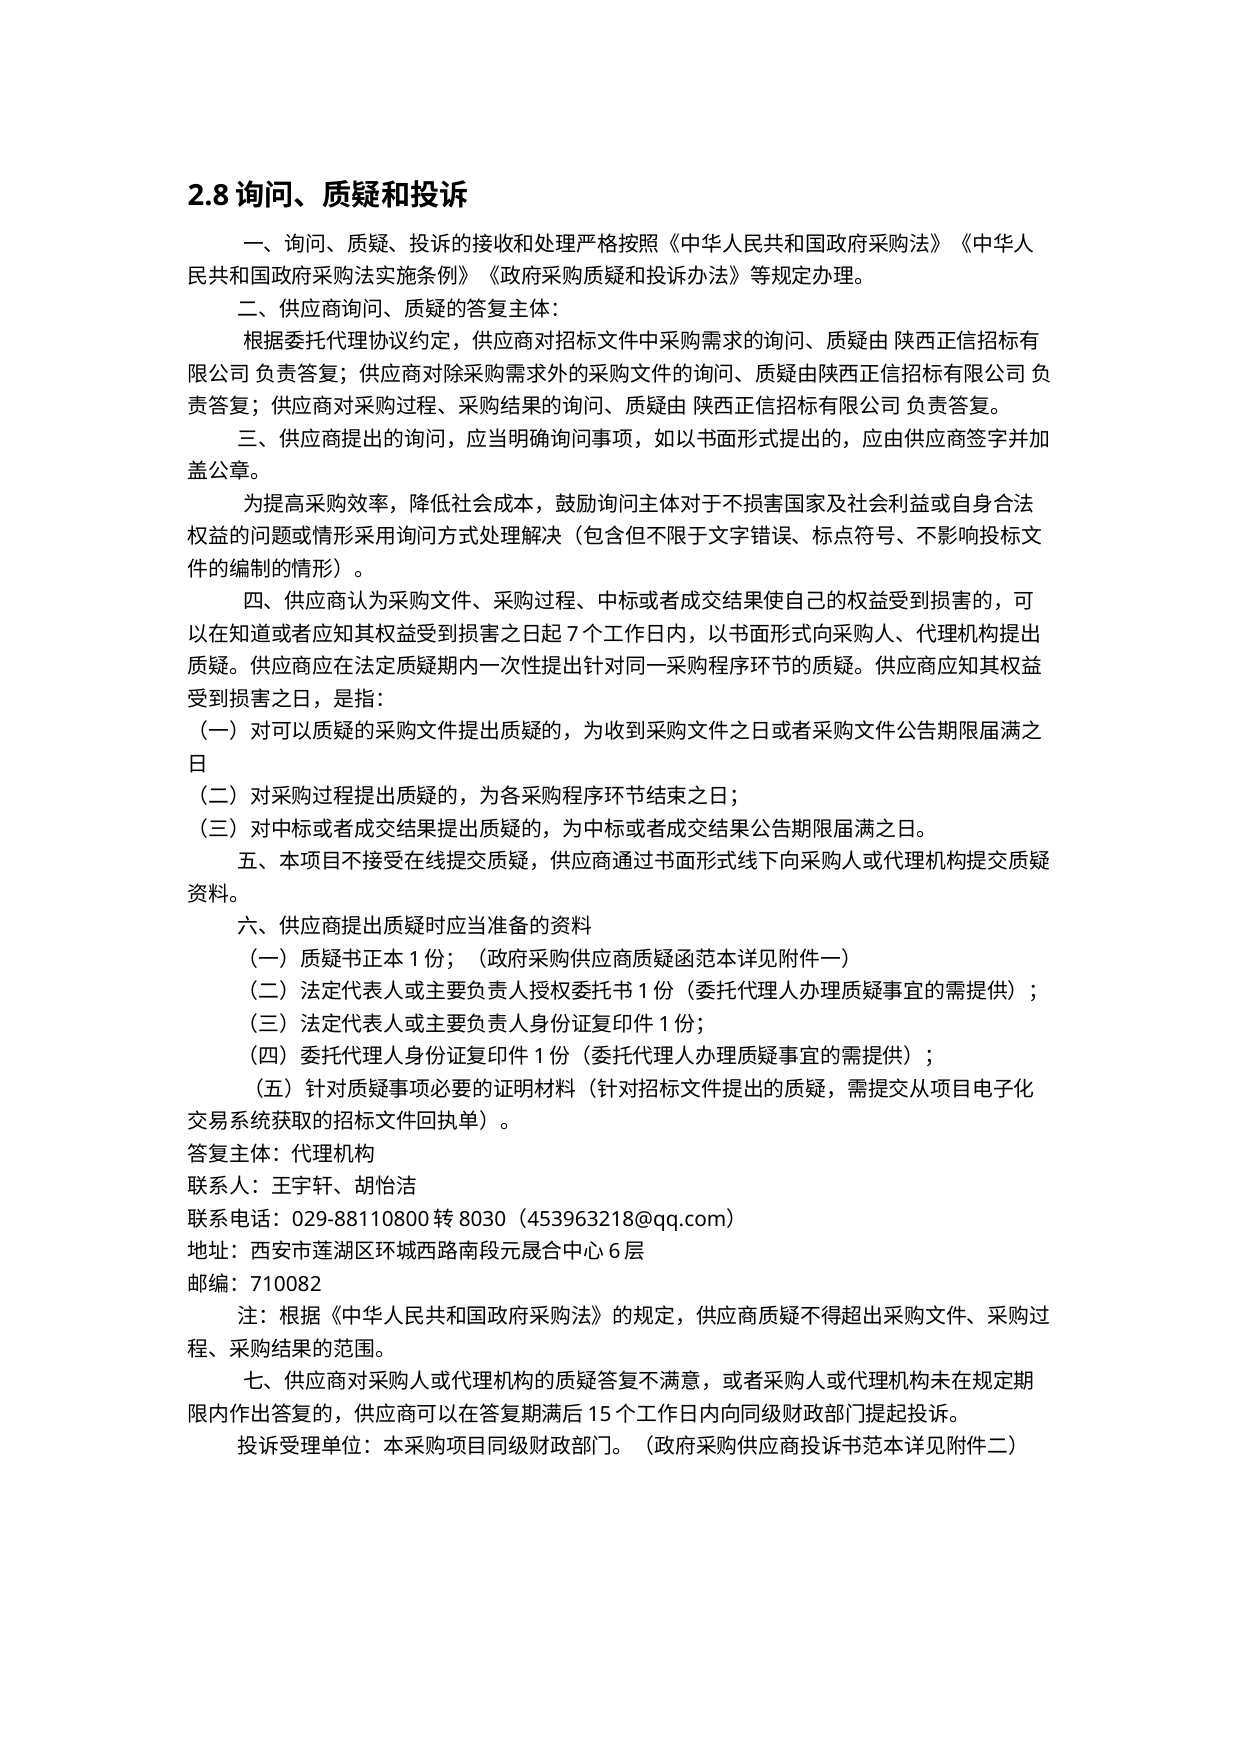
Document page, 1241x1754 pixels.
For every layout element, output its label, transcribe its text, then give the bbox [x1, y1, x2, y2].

text 2.8询问、质疑和投诉 [187, 162, 1053, 227]
text （一）质疑书正本1份；（政府采购供应商质疑函范本详见附件一） [187, 942, 1053, 974]
text 三、供应商提出的询问，应当明确询问事项，如以书面形式提出的，应由供应商签字并加盖公章。 [187, 422, 1053, 487]
text 七、供应商对采购人或代理机构的质疑答复不满意，或者采购人或代理机构未在规定期限内作出答复的，供应商可以在答复期满后15个工作日内向同级财政部门提起投诉。 [187, 1364, 1053, 1429]
text 联系人：王宇轩、胡怡洁 [187, 1169, 1053, 1202]
text 四、供应商认为采购文件、采购过程、中标或者成交结果使自己的权益受到损害的，可以在知道或者应知其权益受到损害之日起7个工作日内，以书面形式向采购人、代理机构提出质疑。供应商应在法定质疑期内一次性提出针对同一采购程序环节的质疑。供应商应知其权益受到损害之日，是指： [187, 584, 1053, 714]
text （二）法定代表人或主要负责人授权委托书1份（委托代理人办理质疑事宜的需提供）； [187, 974, 1053, 1007]
text 注：根据《中华人民共和国政府采购法》的规定，供应商质疑不得超出采购文件、采购过程、采购结果的范围。 [187, 1299, 1053, 1364]
text 投诉受理单位：本采购项目同级财政部门。（政府采购供应商投诉书范本详见附件二） [187, 1429, 1053, 1462]
text 五、本项目不接受在线提交质疑，供应商通过书面形式线下向采购人或代理机构提交质疑资料。 [187, 844, 1053, 909]
text 根据委托代理协议约定，供应商对招标文件中采购需求的询问、质疑由 陕西正信招标有限公司 负责答复；供应商对除采购需求外的采购文件的询问、质疑由陕西正信招标有限公司 负责答复；供应商对采购过程、采购结果的询问、质疑由 陕西正信招标有限公司 负责答复。 [187, 324, 1053, 422]
text （五）针对质疑事项必要的证明材料（针对招标文件提出的质疑，需提交从项目电子化交易系统获取的招标文件回执单）。 [187, 1072, 1053, 1137]
text 为提高采购效率，降低社会成本，鼓励询问主体对于不损害国家及社会利益或自身合法权益的问题或情形采用询问方式处理解决（包含但不限于文字错误、标点符号、不影响投标文件的编制的情形）。 [187, 487, 1053, 584]
text 答复主体：代理机构 [187, 1137, 1053, 1169]
text （一）对可以质疑的采购文件提出质疑的，为收到采购文件之日或者采购文件公告期限届满之日 [187, 714, 1053, 779]
text （三）对中标或者成交结果提出质疑的，为中标或者成交结果公告期限届满之日。 [187, 812, 1053, 844]
text 一、询问、质疑、投诉的接收和处理严格按照《中华人民共和国政府采购法》《中华人民共和国政府采购法实施条例》《政府采购质疑和投诉办法》等规定办理。 [187, 227, 1053, 292]
text （四）委托代理人身份证复印件1份（委托代理人办理质疑事宜的需提供）； [187, 1039, 1053, 1072]
text 六、供应商提出质疑时应当准备的资料 [187, 909, 1053, 942]
text （三）法定代表人或主要负责人身份证复印件1份； [187, 1007, 1053, 1039]
text 邮编：710082 [187, 1267, 1053, 1299]
text 联系电话：029-88110800转8030（453963218@qq.com） [187, 1202, 1053, 1234]
text （二）对采购过程提出质疑的，为各采购程序环节结束之日； [187, 779, 1053, 812]
text 地址：西安市莲湖区环城西路南段元晟合中心6层 [187, 1234, 1053, 1267]
text 二、供应商询问、质疑的答复主体： [187, 292, 1053, 324]
